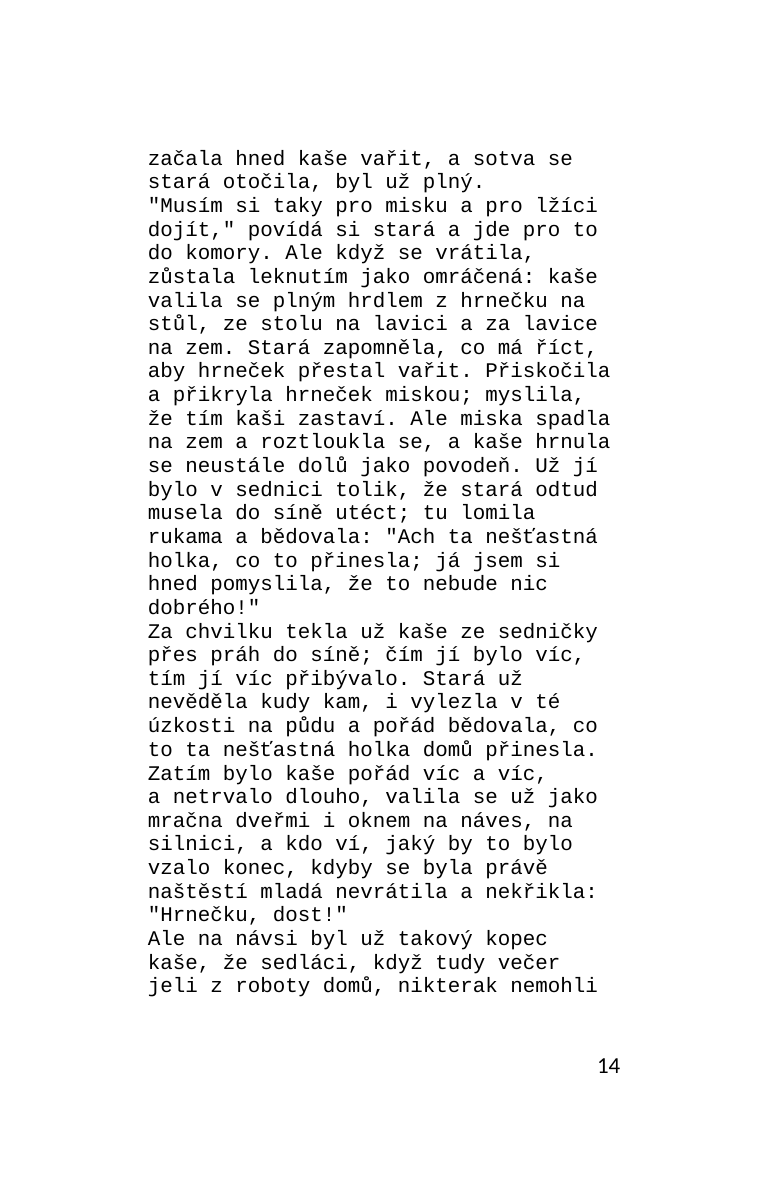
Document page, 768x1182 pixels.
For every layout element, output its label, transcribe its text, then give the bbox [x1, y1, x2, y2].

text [148, 148, 620, 195]
text Za chvilku tekla už kaše ze sedničky přes práh do síně; čím jí bylo víc, tím jí víc přibývalo. Stará už nevěděla kudy kam, i vylezla v té úzkosti na půdu a pořád bědovala, co to ta nešťastná holka domů přinesla. Zatím bylo kaše pořád víc a víc, a netrvalo dlouho, valila se už jako mračna dveřmi i oknem na náves, na silnici, a kdo ví, jaký by to bylo vzalo konec, kdyby se byla právě naštěstí mladá nevrátila a nekřikla: "Hrnečku, dost!" [148, 621, 620, 928]
text "Musím si taky pro misku a pro lžíci dojít," povídá si stará a jde pro to do komory. Ale když se vrátila, zůstala leknutím jako omráčená: kaše valila se plným hrdlem z hrnečku na stůl, ze stolu na lavici a za lavice na zem. Stará zapomněla, co má říct, aby hrneček přestal vařit. Přiskočila a přikryla hrneček miskou; myslila, že tím kaši zastaví. Ale miska spadla na zem a roztloukla se, a kaše hrnula se neustále dolů jako povodeň. Už jí bylo v sednici tolik, že stará odtud musela do síně utéct; tu lomila rukama a bědovala: "Ach ta nešťastná holka, co to přinesla; já jsem si hned pomyslila, že to nebude nic dobrého!" [148, 195, 620, 621]
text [148, 928, 620, 999]
